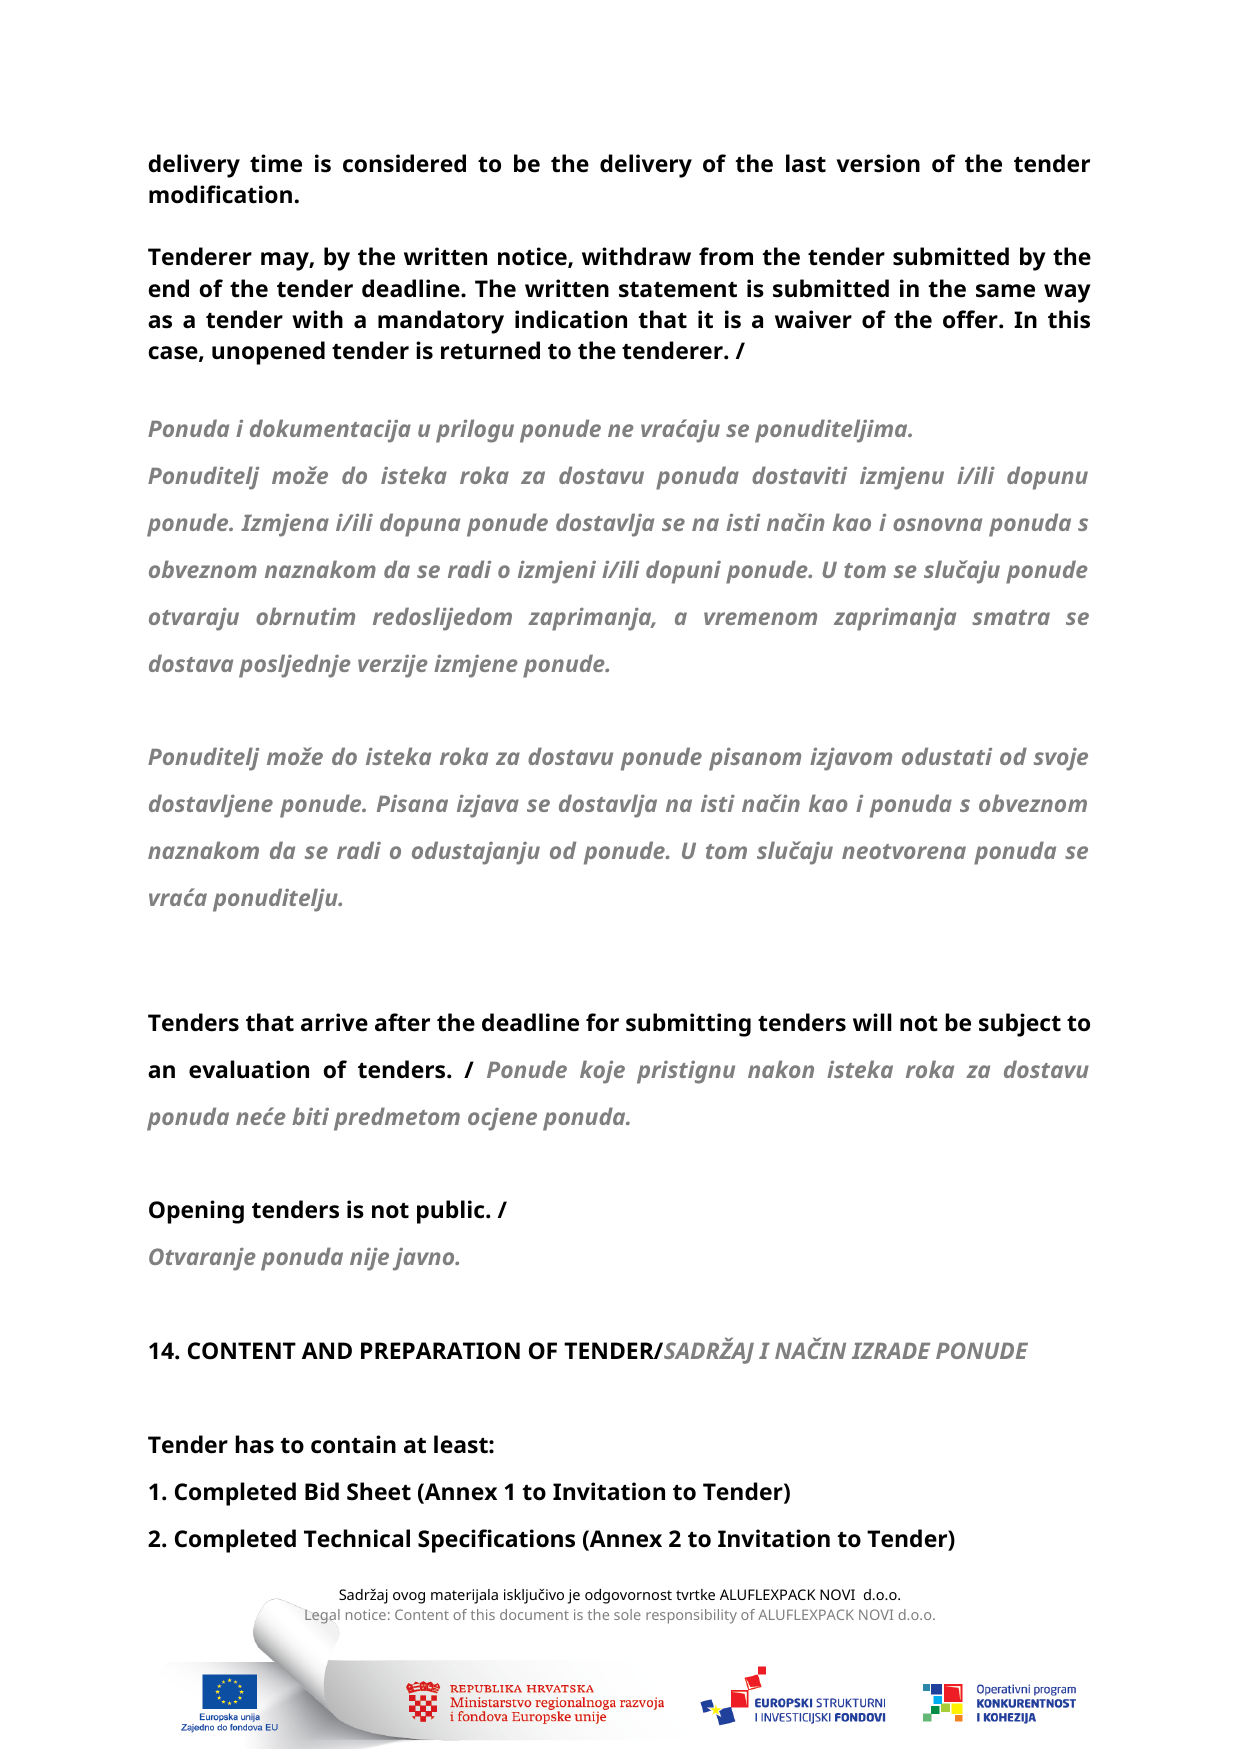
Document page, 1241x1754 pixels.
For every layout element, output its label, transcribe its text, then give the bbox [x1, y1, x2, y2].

text 1. Completed Bid Sheet (Annex 1 to Invitation to Tender) [148, 1476, 1093, 1507]
text Tenderer may, by the written notice, withdraw from the tender submitted by the end of the tender deadline. The written statement is submitted in the same way as a tender with a mandatory indication that it is a waiver of the offer. In this case, unopened tender is returned to the tenderer. / [148, 241, 1093, 366]
text Otvaranje ponuda nije javno. [148, 1241, 1093, 1273]
text 14. CONTENT AND PREPARATION OF TENDER/SADRŽAJ I NAČIN IZRADE PONUDE [148, 1335, 1093, 1366]
picture [156, 1584, 1102, 1749]
text Ponuda i dokumentacija u prilogu ponude ne vraćaju se ponuditeljima. [148, 413, 1093, 444]
text 2. Completed Technical Specifications (Annex 2 to Invitation to Tender) [148, 1523, 1093, 1554]
text Ponuditelj može do isteka roka za dostavu ponude pisanom izjavom odustati od svoje dostavljene ponude. Pisana izjava se dostavlja na isti način kao i ponuda s obveznom naznakom da se radi o odustajanju od ponude. U tom slučaju neotvorena ponuda se vraća ponuditelju. [148, 741, 1093, 913]
text Tender has to contain at least: [148, 1429, 1093, 1460]
text Ponuditelj može do isteka roka za dostavu ponuda dostaviti izmjenu i/ili dopunu ponude. Izmjena i/ili dopuna ponude dostavlja se na isti način kao i osnovna ponuda s obveznom naznakom da se radi o izmjeni i/ili dopuni ponude. U tom se slučaju ponude otvaraju obrnutim redoslijedom zaprimanja, a vremenom zaprimanja smatra se dostava posljednje verzije izmjene ponude. [148, 460, 1093, 679]
text Tenders that arrive after the deadline for submitting tenders will not be subject to an evaluation of tenders. / Ponude koje pristignu nakon isteka roka za dostavu ponuda neće biti predmetom ocjene ponuda. [148, 1007, 1093, 1132]
text Opening tenders is not public. / [148, 1194, 1093, 1226]
